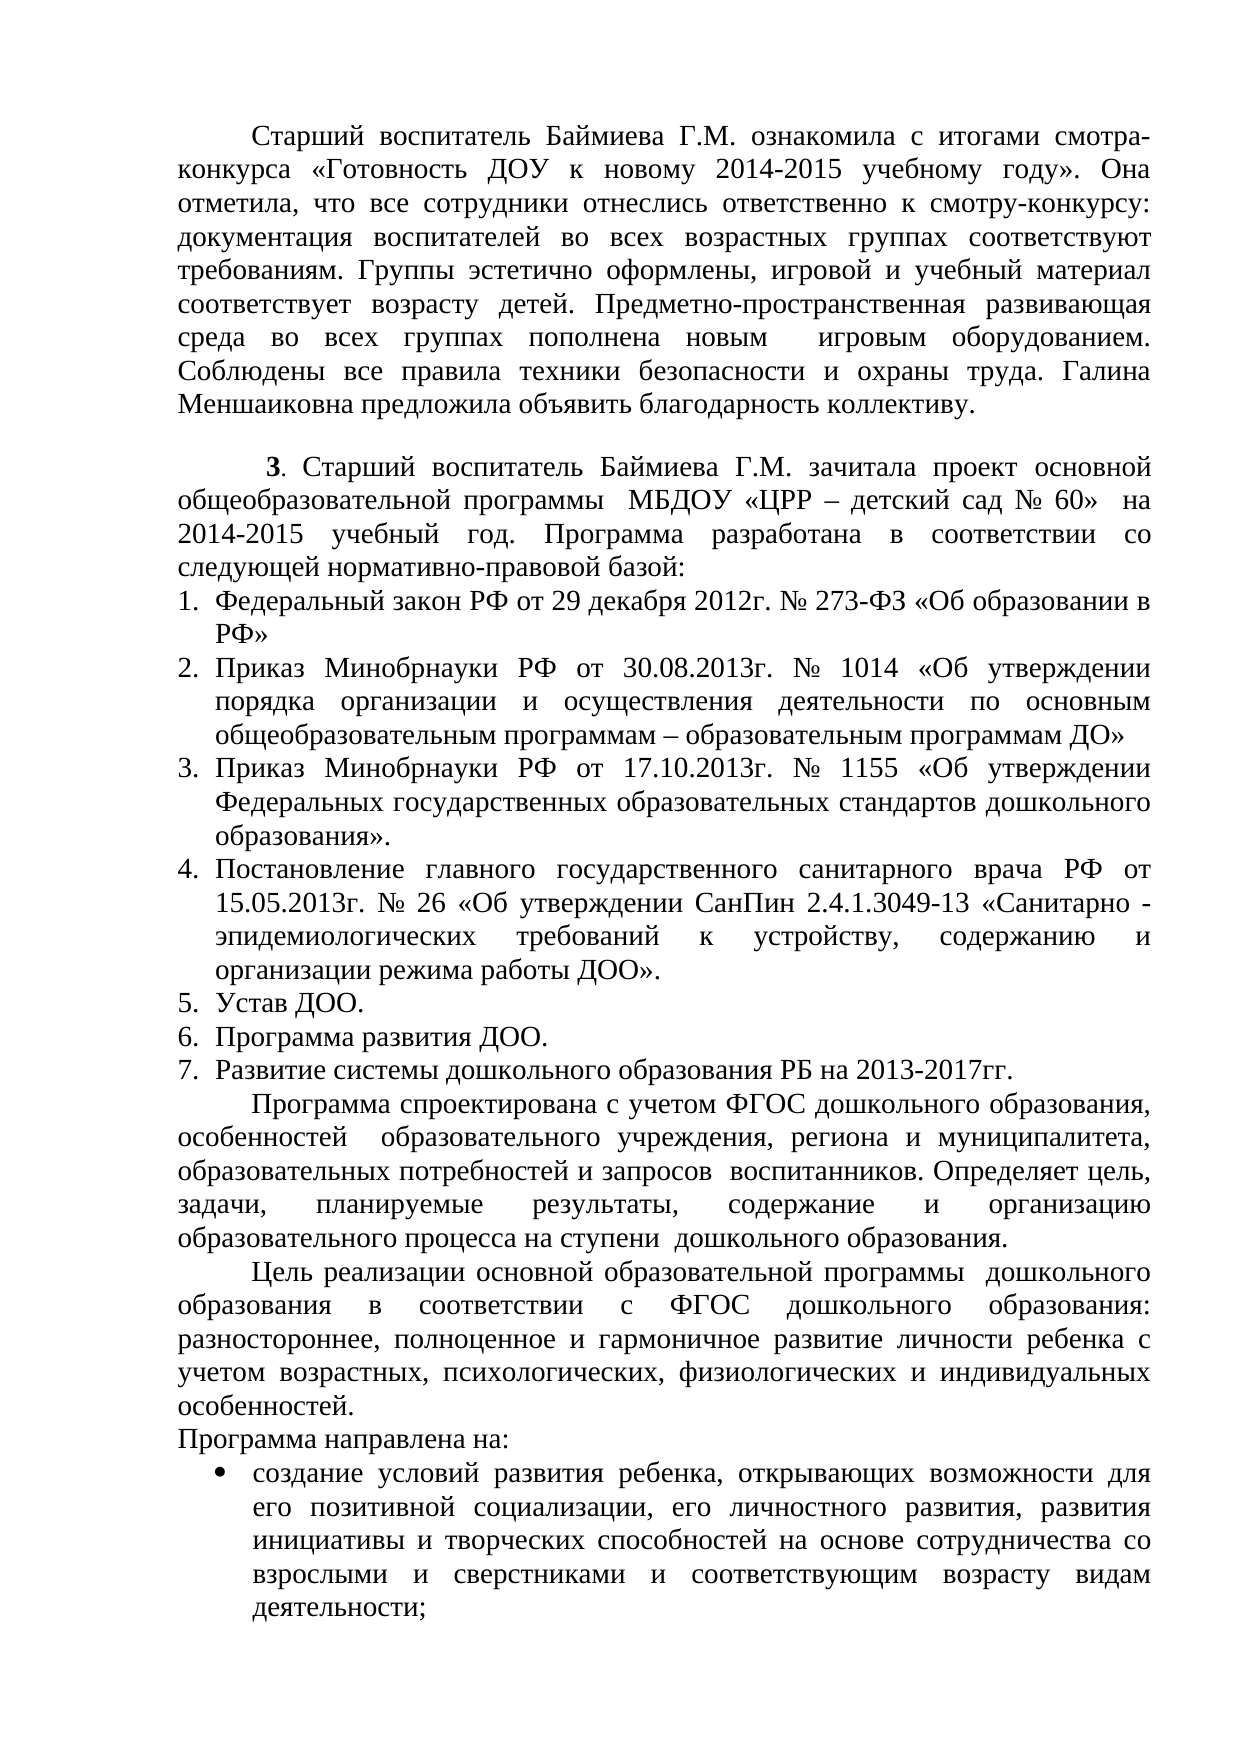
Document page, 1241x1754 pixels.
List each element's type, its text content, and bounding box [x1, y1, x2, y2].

list Развитие системы дошкольного образования РБ на 2013-2017гг. [177, 1052, 1152, 1086]
list создание условий развития ребенка, открывающих возможности для его позитивной социализации, его личностного развития, развития инициативы и творческих способностей на основе сотрудничества со взрослыми и сверстниками и соответствующим возрасту видам деятельности; [215, 1455, 1152, 1623]
list Приказ Минобрнауки РФ от 17.10.2013г. № 1155 «Об утверждении Федеральных государственных образовательных стандартов дошкольного образования». [177, 751, 1152, 851]
list Программа развития ДОО. [177, 1019, 1152, 1052]
list Устав ДОО. [177, 985, 1152, 1019]
list Федеральный закон РФ от 29 декабря 2012г. № 273-ФЗ «Об образовании в РФ» [177, 583, 1152, 650]
text Программа спроектирована с учетом ФГОС дошкольного образования, особенностей образовательного учреждения, региона и муниципалитета, образовательных потребностей и запросов воспитанников. Определяет цель, задачи, планируемые результаты, содержание и организацию образовательного процесса на ступени дошкольного образования. [177, 1086, 1152, 1254]
text Цель реализации основной образовательной программы дошкольного образования в соответствии с ФГОС дошкольного образования: разностороннее, полноценное и гармоничное развитие личности ребенка с учетом возрастных, психологических, физиологических и индивидуальных особенностей. [177, 1254, 1152, 1421]
text Программа направлена на: [177, 1421, 1152, 1455]
list Приказ Минобрнауки РФ от 30.08.2013г. № 1014 «Об утверждении порядка организации и осуществления деятельности по основным общеобразовательным программам – образовательным программам ДО» [177, 650, 1152, 751]
text Старший воспитатель Баймиева Г.М. ознакомила с итогами смотра-конкурса «Готовность ДОУ к новому 2014-2015 учебному году». Она отметила, что все сотрудники отнеслись ответственно к смотру-конкурсу: документация воспитателей во всех возрастных группах соответствуют требованиям. Группы эстетично оформлены, игровой и учебный материал соответствует возрасту детей. Предметно-пространственная развивающая среда во всех группах пополнена новым игровым оборудованием. Соблюдены все правила техники безопасности и охраны труда. Галина Меншаиковна предложила объявить благодарность коллективу. [177, 118, 1152, 420]
list Постановление главного государственного санитарного врача РФ от 15.05.2013г. № 26 «Об утверждении СанПин 2.4.1.3049-13 «Санитарно - эпидемиологических требований к устройству, содержанию и организации режима работы ДОО». [177, 851, 1152, 985]
text 3. Старший воспитатель Баймиева Г.М. зачитала проект основной общеобразовательной программы МБДОУ «ЦРР – детский сад № 60» на 2014-2015 учебный год. Программа разработана в соответствии со следующей нормативно-правовой базой: [177, 449, 1152, 583]
